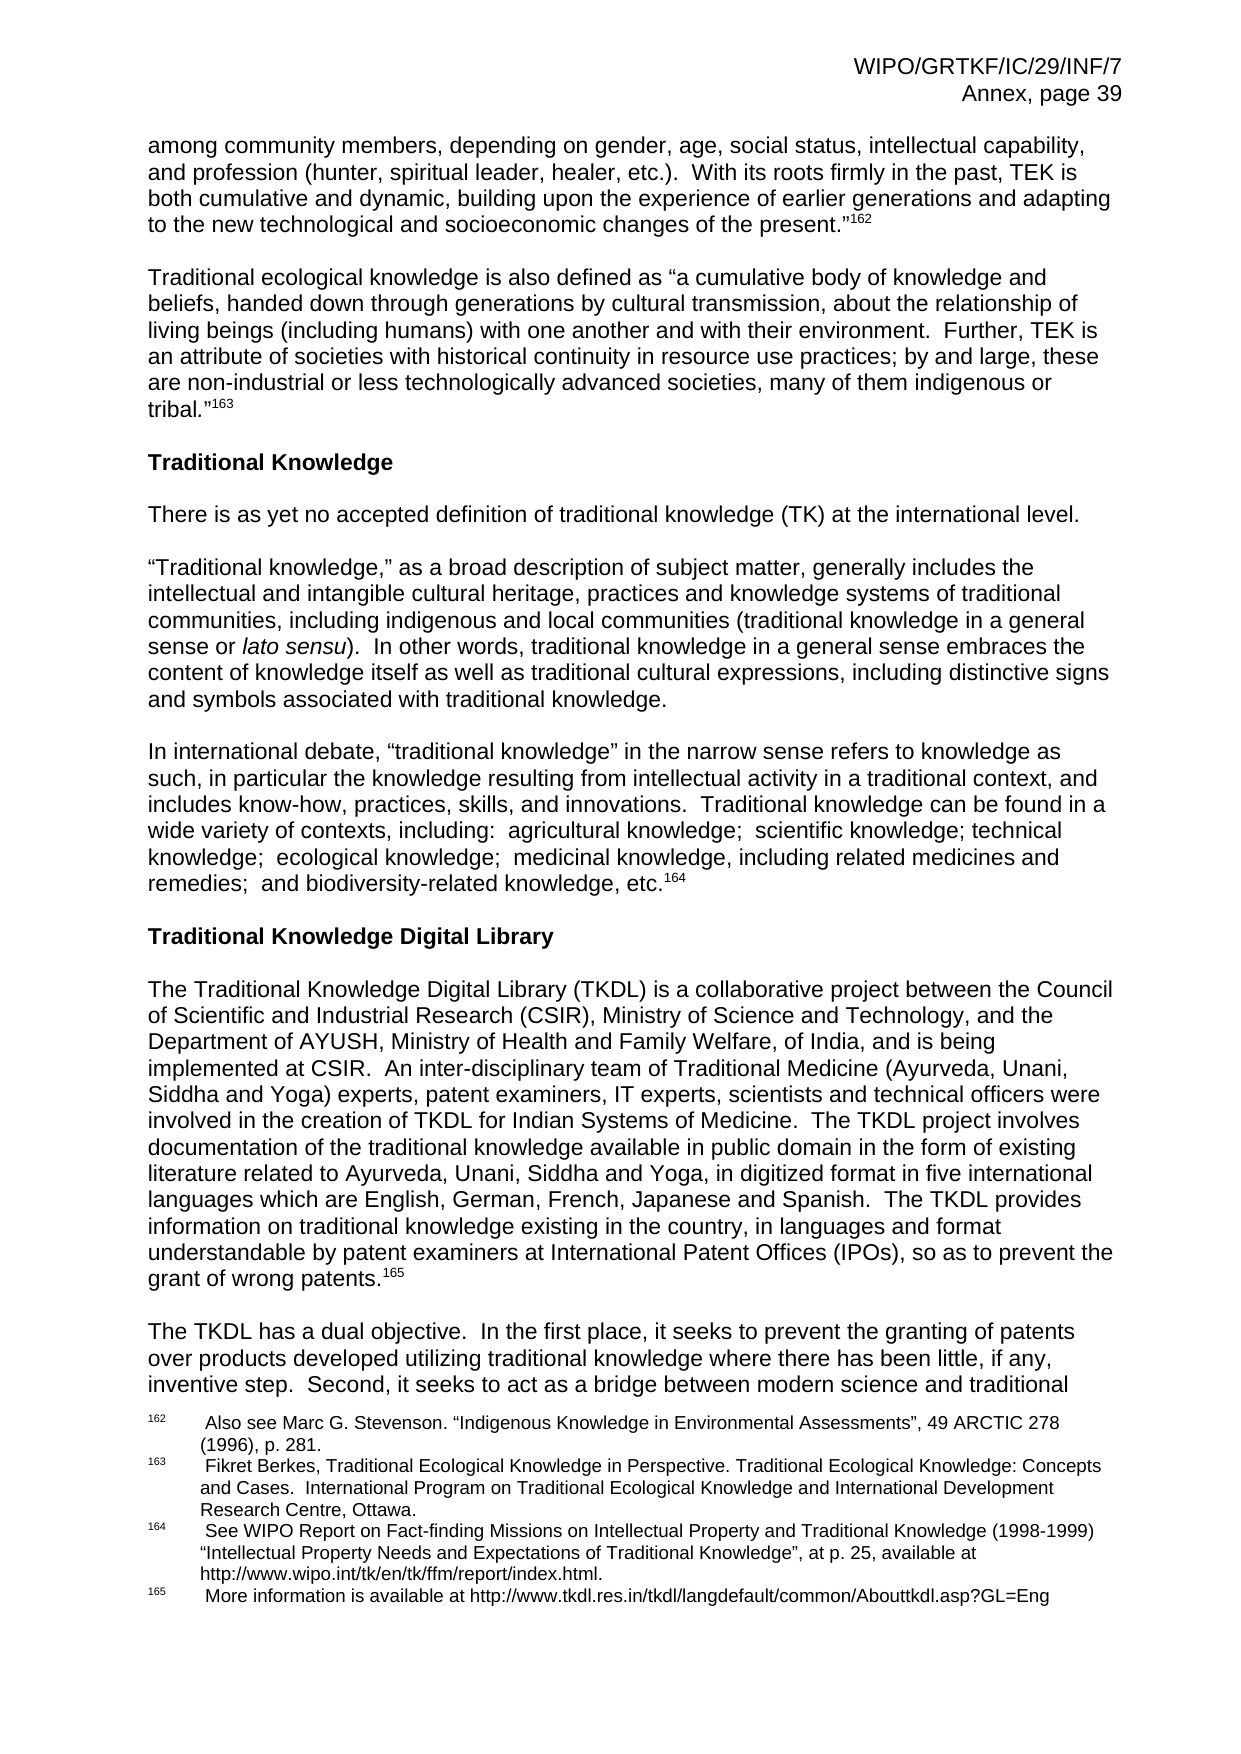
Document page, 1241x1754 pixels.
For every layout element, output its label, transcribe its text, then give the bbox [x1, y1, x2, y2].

text “Traditional knowledge,” as a broad description of subject matter generally includes the intellectual and intangible cultural heritage practices and knowledge systems of traditional communities including indigenous and local communities (traditional knowledge in a general sense or lato sensu). In other words traditional knowledge in a general sense embraces the content of knowledge itself as well as traditional cultural expressions including distinctive signs and symbols associated with traditional knowledge. [148, 554, 1122, 712]
text The Traditional Knowledge Digital Library (TKDL) is a collaborative project between the Council of Scientific and Industrial Research (CSIR), Ministry of Science and Technology, and the Department of AYUSH, Ministry of Health and Family Welfare, of , and is being implemented at CSIR. An inter-disciplinary team of Traditional Medicine (Ayurveda, Unani, Siddha and Yoga) experts, patent examiners, IT experts, scientists and technical officers were involved in the creation of TKDL for Indian Systems of Medicine. The TKDL project involves documentation of the traditional knowledge available in public domain in the form of existing literature related to Ayurveda, Unani, Siddha and Yoga, in digitized format in five international languages which are English, German, French, Japanese and Spanish. The TKDL provides information on traditional knowledge existing in the country, in languages and format understandable by patent examiners at International Patent Offices (IPOs), so as to prevent the grant of wrong patents. [148, 976, 1122, 1292]
text Traditional ecological knowledge is also defined as “a cumulative body of knowledge and beliefs, handed down through generations by cultural transmission, about the relationship of living beings (including humans) with one another and with their environment. Further, TEK is an attribute of societies with historical continuity in resource use practices; by and large, these are non-industrial or less technologically advanced societies, many of them indigenous or tribal.” [148, 264, 1122, 422]
text Traditional Knowledge [148, 448, 1122, 475]
text There is as yet no accepted definition of traditional knowledge (TK) at the international level. [148, 501, 1122, 527]
text Traditional Knowledge Digital Library [148, 923, 1122, 949]
text In international debate, “traditional knowledge” in the narrow sense refers to knowledge as such, in particular the knowledge resulting from intellectual activity in a traditional context, and includes know-how, practices, skills, and innovations. Traditional knowledge can be found in a wide variety of contexts, including: agricultural knowledge; scientific knowledge; technical knowledge; ecological knowledge; medicinal knowledge, including related medicines and remedies; and biodiversity-related knowledge, etc. [148, 738, 1122, 896]
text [148, 132, 1122, 238]
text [148, 1318, 1122, 1397]
